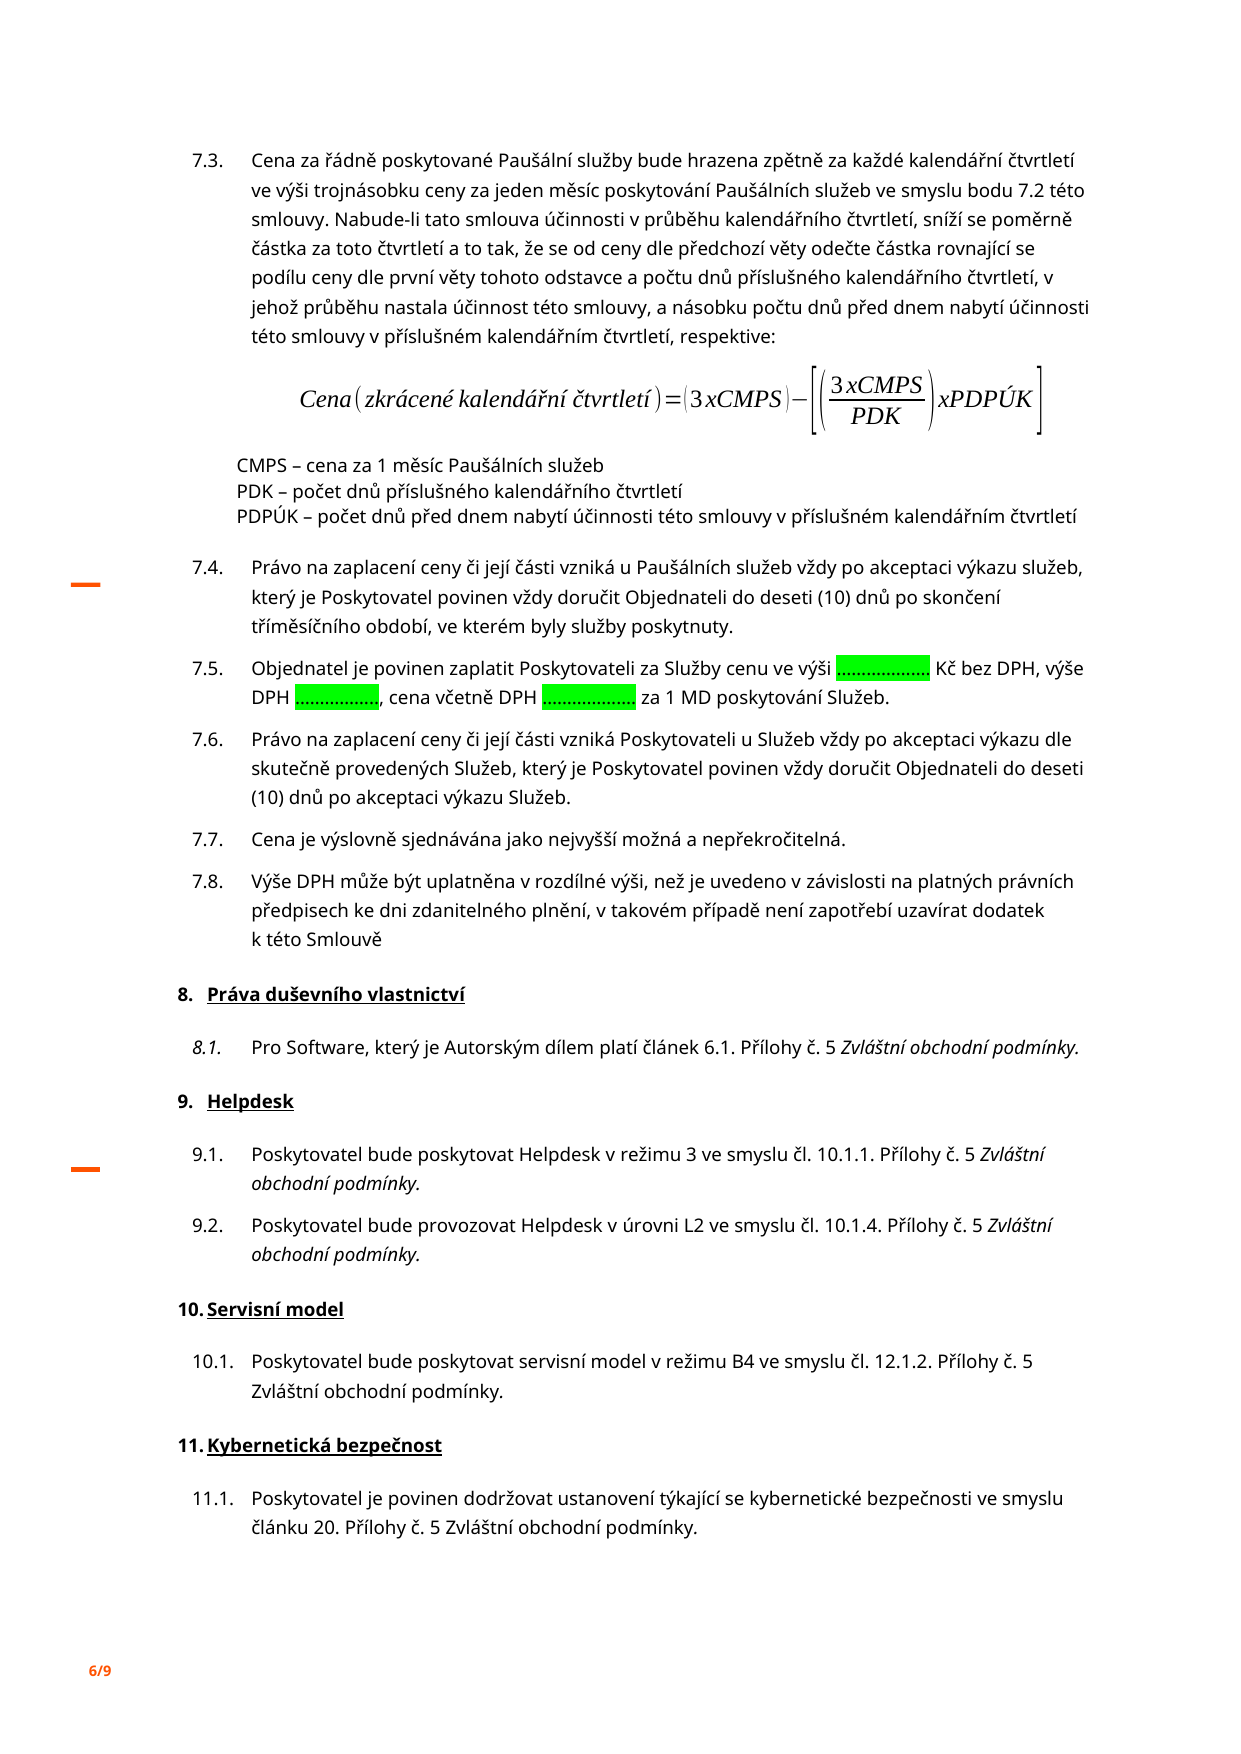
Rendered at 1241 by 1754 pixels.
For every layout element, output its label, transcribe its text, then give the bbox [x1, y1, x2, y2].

list Výše DPH může být uplatněna v rozdílné výši, než je uvedeno v závislosti na platných právních předpisech ke dni zdanitelného plnění, v takovém případě není zapotřebí uzavírat dodatek k této Smlouvě [192, 868, 1093, 952]
list Poskytovatel bude provozovat Helpdesk v úrovni L2 ve smyslu čl. 10.1.4. Přílohy č. 5 Zvláštní obchodní podmínky. [192, 1212, 1093, 1267]
text PDPÚK – počet dnů před dnem nabytí účinnosti této smlouvy v příslušném kalendářním čtvrtletí [236, 504, 1093, 529]
list Cena je výslovně sjednávána jako nejvyšší možná a nepřekročitelná. [192, 826, 1093, 852]
subtitle Kybernetická bezpečnost [177, 1432, 1093, 1458]
list Právo na zaplacení ceny či její části vzniká Poskytovateli u Služeb vždy po akceptaci výkazu dle skutečně provedených Služeb, který je Poskytovatel povinen vždy doručit Objednateli do deseti (10) dnů po akceptaci výkazu Služeb. [192, 726, 1093, 810]
list Právo na zaplacení ceny či její části vzniká u Paušálních služeb vždy po akceptaci výkazu služeb, který je Poskytovatel povinen vždy doručit Objednateli do deseti (10) dnů po skončení tříměsíčního období, ve kterém byly služby poskytnuty. [192, 555, 1093, 639]
subtitle Práva duševního vlastnictví [177, 981, 1093, 1006]
list Cena za řádně poskytované Paušální služby bude hrazena zpětně za každé kalendářní čtvrtletí ve výši trojnásobku ceny za jeden měsíc poskytování Paušálních služeb ve smyslu bodu 7.2 této smlouvy. Nabude-li tato smlouva účinnosti v průběhu kalendářního čtvrtletí, sníží se poměrně částka za toto čtvrtletí a to tak, že se od ceny dle předchozí věty odečte částka rovnající se podílu ceny dle první věty tohoto odstavce a počtu dnů příslušného kalendářního čtvrtletí, v jehož průběhu nastala účinnost této smlouvy, a násobku počtu dnů před dnem nabytí účinnosti této smlouvy v příslušném kalendářním čtvrtletí, respektive: [192, 148, 1093, 349]
list Objednatel je povinen zaplatit Poskytovateli za Služby cenu ve výši ………………. Kč bez DPH, výše DPH …………….., cena včetně DPH ………………. za 1 MD poskytování Služeb. [192, 655, 1093, 710]
list Poskytovatel bude poskytovat servisní model v režimu B4 ve smyslu čl. 12.1.2. Přílohy č. 5 Zvláštní obchodní podmínky. [192, 1349, 1093, 1404]
list Poskytovatel bude poskytovat Helpdesk v režimu 3 ve smyslu čl. 10.1.1. Přílohy č. 5 Zvláštní obchodní podmínky. [192, 1141, 1093, 1196]
list Poskytovatel je povinen dodržovat ustanovení týkající se kybernetické bezpečnosti ve smyslu článku 20. Přílohy č. 5 Zvláštní obchodní podmínky. [192, 1485, 1093, 1540]
text CMPS – cena za 1 měsíc Paušálních služeb [192, 453, 1093, 478]
subtitle Servisní model [177, 1296, 1093, 1321]
list Pro Software, který je Autorským dílem platí článek 6.1. Přílohy č. 5 Zvláštní obchodní podmínky. [192, 1034, 1093, 1059]
text PDK – počet dnů příslušného kalendářního čtvrtletí [192, 478, 1093, 504]
subtitle Helpdesk [177, 1088, 1093, 1114]
